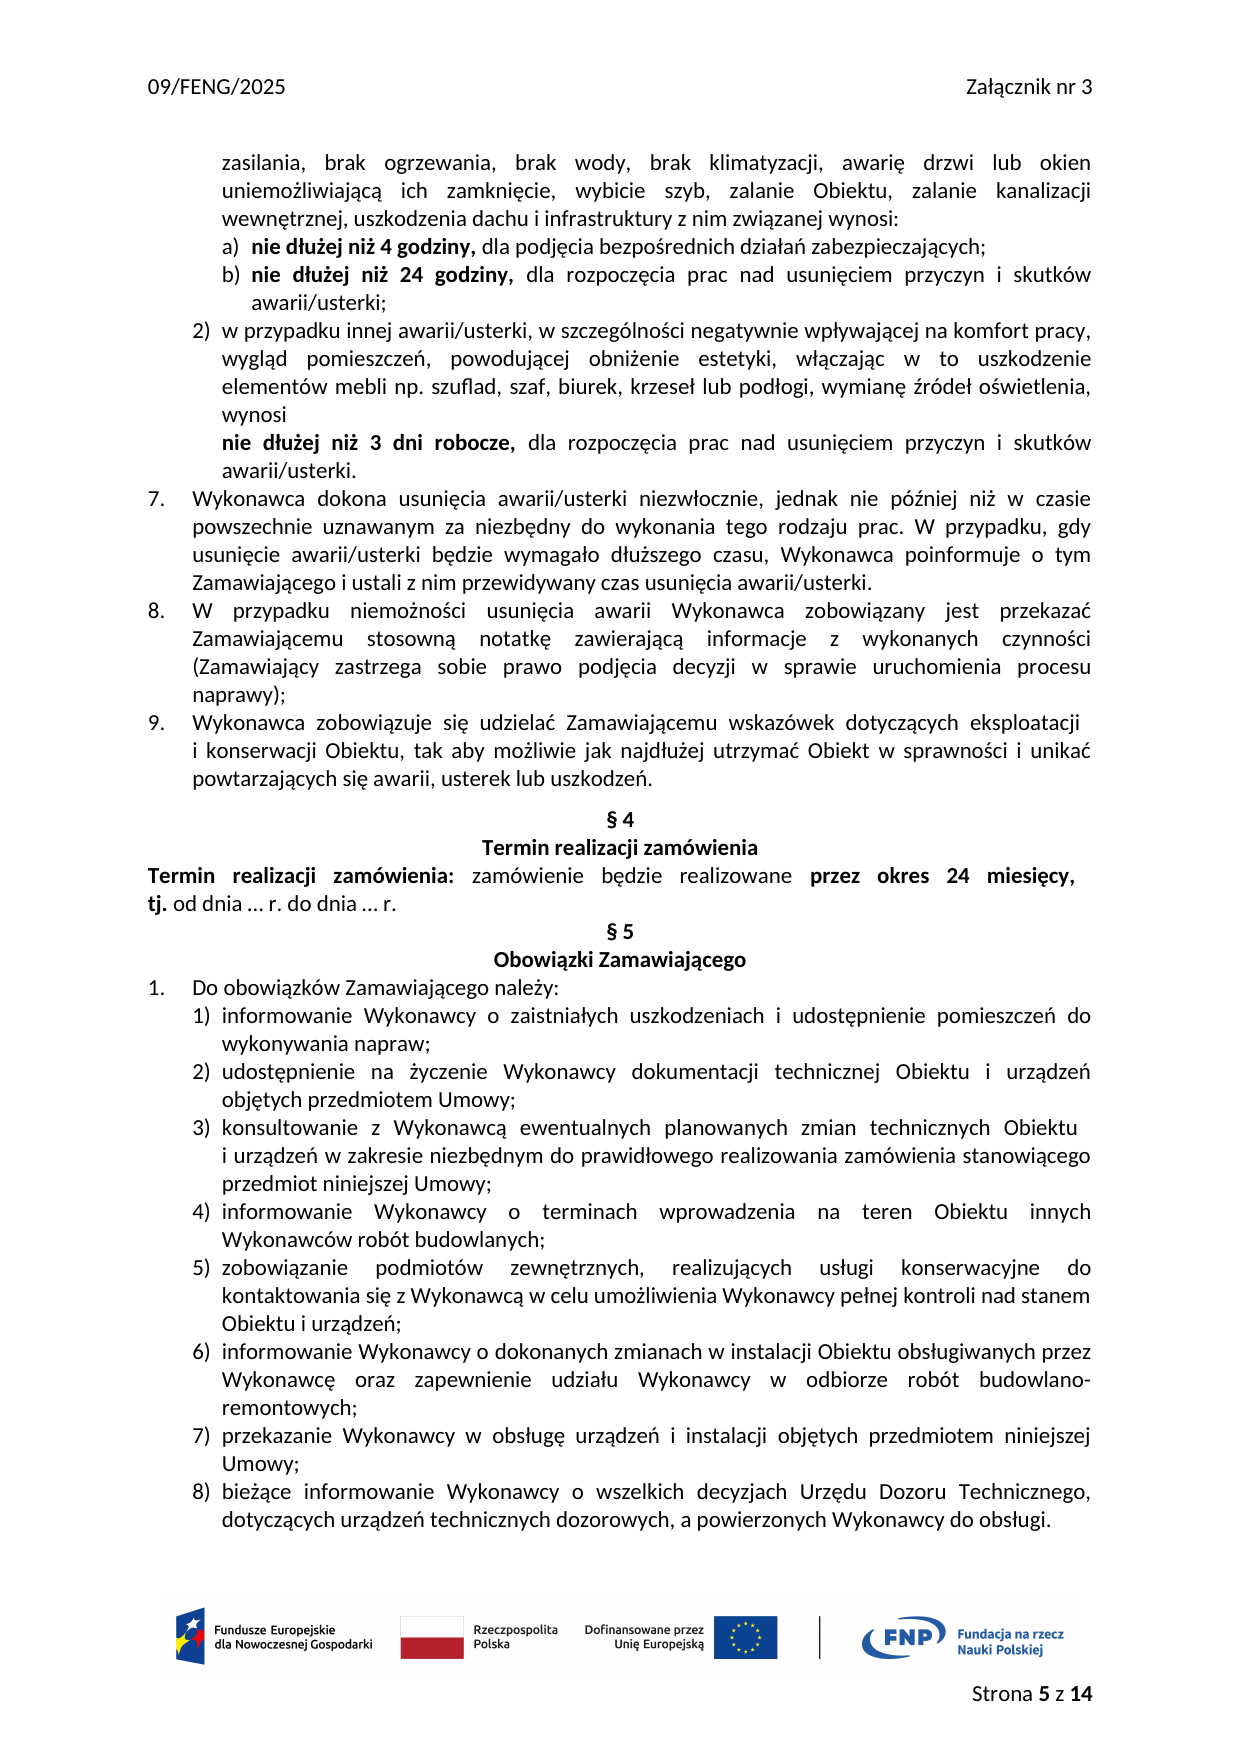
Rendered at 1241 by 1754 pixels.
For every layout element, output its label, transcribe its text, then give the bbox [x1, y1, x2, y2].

list udostępnienie na życzenie Wykonawcy dokumentacji technicznej Obiektu i urządzeń objętych przedmiotem Umowy; [192, 1057, 1092, 1113]
list Do obowiązków Zamawiającego należy: [148, 973, 1092, 1001]
list Wykonawca dokona usunięcia awarii/usterki niezwłocznie, jednak nie później niż w czasie powszechnie uznawanym za niezbędny do wykonania tego rodzaju prac. W przypadku, gdy usunięcie awarii/usterki będzie wymagało dłuższego czasu, Wykonawca poinformuje o tym Zamawiającego i ustali z nim przewidywany czas usunięcia awarii/usterki. [148, 484, 1092, 596]
list informowanie Wykonawcy o zaistniałych uszkodzeniach i udostępnienie pomieszczeń do wykonywania napraw; [192, 1001, 1092, 1057]
text Obowiązki Zamawiającego [148, 945, 1092, 973]
list nie dłużej niż 24 godziny, dla rozpoczęcia prac nad usunięciem przyczyn i skutków awarii/usterki; [222, 260, 1092, 316]
list Wykonawca zobowiązuje się udzielać Zamawiającemu wskazówek dotyczących eksploatacji i konserwacji Obiektu, tak aby możliwie jak najdłużej utrzymać Obiekt w sprawności i unikać powtarzających się awarii, usterek lub uszkodzeń. [148, 708, 1092, 792]
list konsultowanie z Wykonawcą ewentualnych planowanych zmian technicznych Obiektu i urządzeń w zakresie niezbędnym do prawidłowego realizowania zamówienia stanowiącego przedmiot niniejszej Umowy; [192, 1113, 1092, 1197]
list w przypadku innej awarii/usterki, w szczególności negatywnie wpływającej na komfort pracy, wygląd pomieszczeń, powodującej obniżenie estetyki, włączając w to uszkodzenie elementów mebli np. szuflad, szaf, biurek, krzeseł lub podłogi, wymianę źródeł oświetlenia, wynosi nie dłużej niż 3 dni robocze, dla rozpoczęcia prac nad usunięciem przyczyn i skutków awarii/usterki. [192, 316, 1092, 484]
list bieżące informowanie Wykonawcy o wszelkich decyzjach Urzędu Dozoru Technicznego, dotyczących urządzeń technicznych dozorowych, a powierzonych Wykonawcy do obsługi. [192, 1477, 1092, 1533]
list informowanie Wykonawcy o dokonanych zmianach w instalacji Obiektu obsługiwanych przez Wykonawcę oraz zapewnienie udziału Wykonawcy w odbiorze robót budowlano- remontowych; [192, 1337, 1092, 1421]
text § 5 [148, 917, 1092, 945]
text § 4 [148, 805, 1092, 833]
text Termin realizacji zamówienia [148, 833, 1092, 861]
list W przypadku niemożności usunięcia awarii Wykonawca zobowiązany jest przekazać Zamawiającemu stosowną notatkę zawierającą informacje z wykonanych czynności (Zamawiający zastrzega sobie prawo podjęcia decyzji w sprawie uruchomienia procesu naprawy); [148, 596, 1092, 708]
list nie dłużej niż 4 godziny, dla podjęcia bezpośrednich działań zabezpieczających; [222, 232, 1092, 260]
list informowanie Wykonawcy o terminach wprowadzenia na teren Obiektu innych Wykonawców robót budowlanych; [192, 1197, 1092, 1253]
text Termin realizacji zamówienia: zamówienie będzie realizowane przez okres 24 miesięcy, tj. od dnia … r. do dnia … r. [148, 861, 1093, 917]
picture [162, 1593, 1078, 1679]
list przekazanie Wykonawcy w obsługę urządzeń i instalacji objętych przedmiotem niniejszej Umowy; [192, 1421, 1092, 1477]
list zobowiązanie podmiotów zewnętrznych, realizujących usługi konserwacyjne do kontaktowania się z Wykonawcą w celu umożliwienia Wykonawcy pełnej kontroli nad stanem Obiektu i urządzeń; [192, 1253, 1092, 1337]
